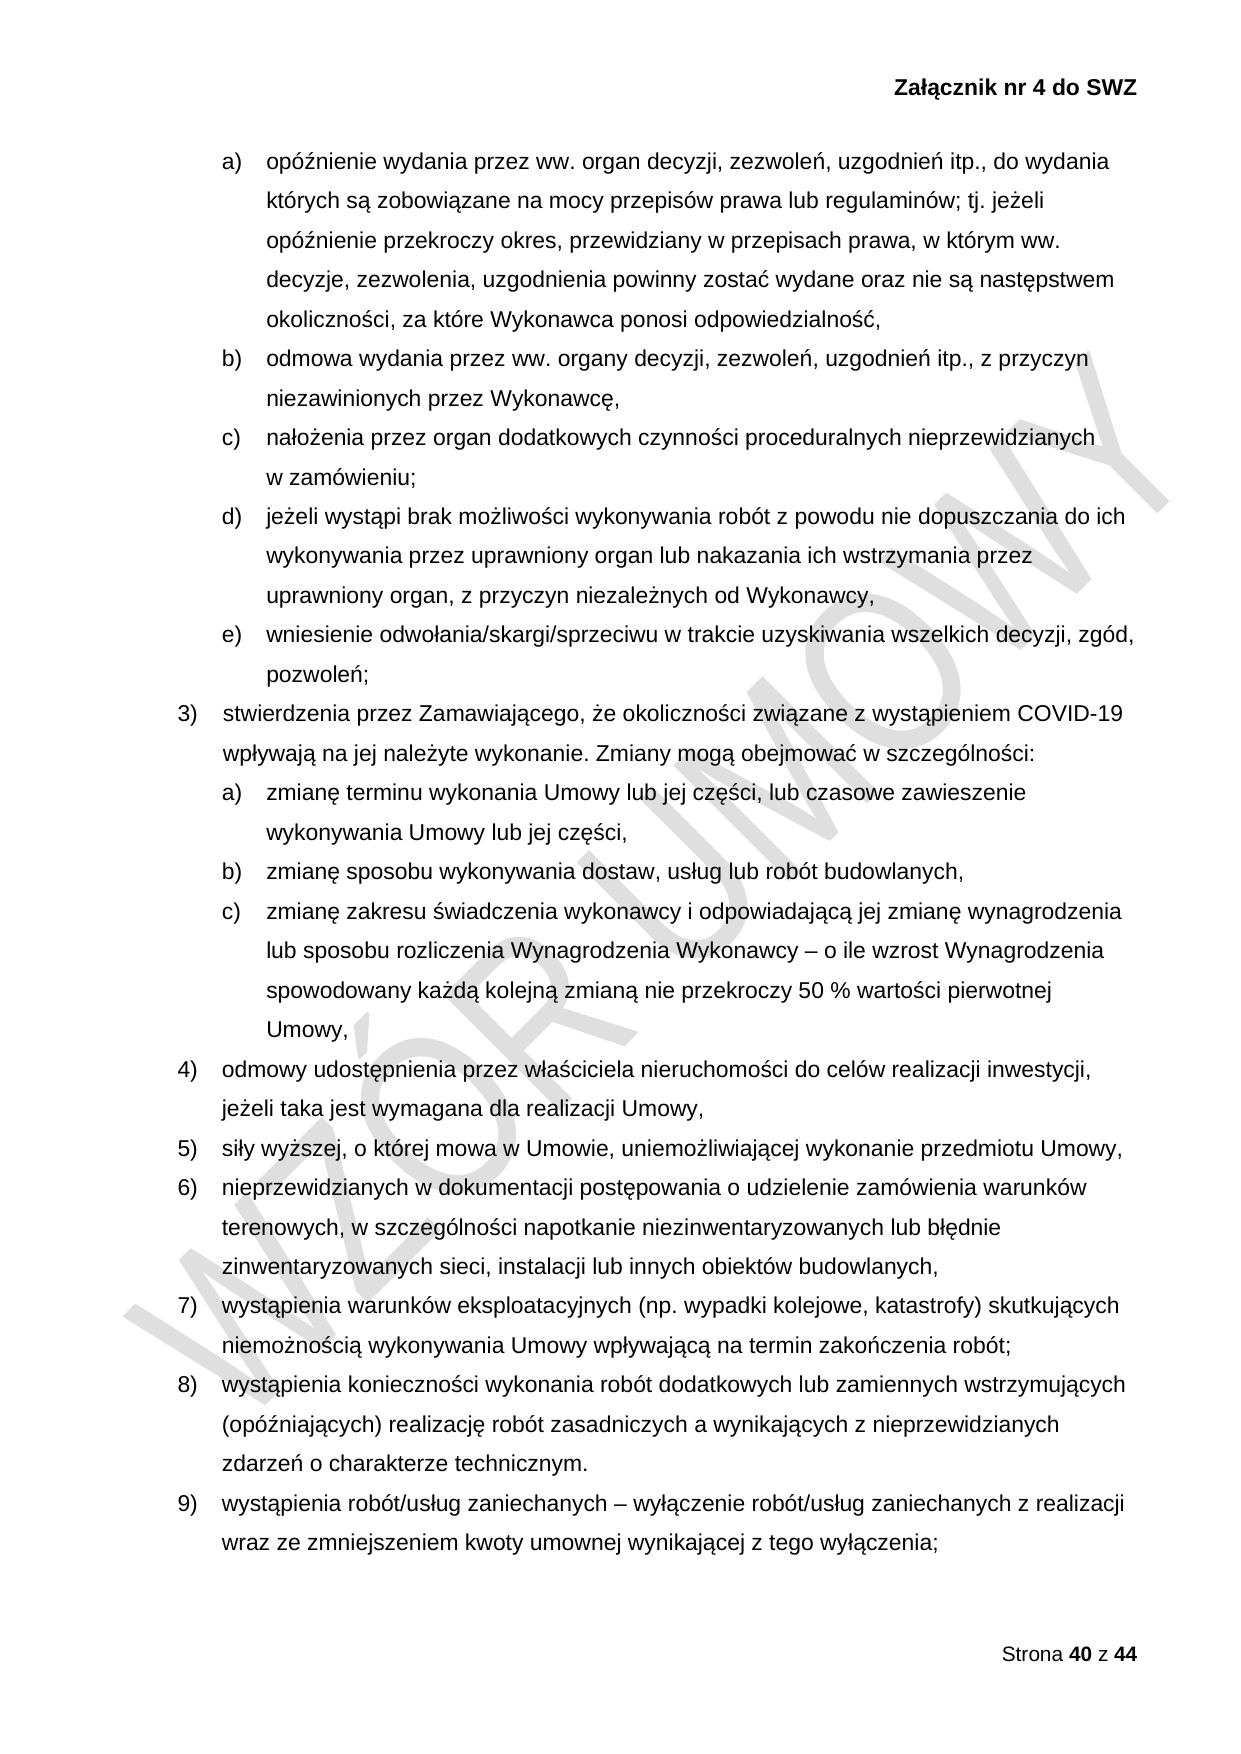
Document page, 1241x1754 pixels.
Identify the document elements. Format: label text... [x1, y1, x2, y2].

list jeżeli wystąpi brak możliwości wykonywania robót z powodu nie dopuszczania do ich wykonywania przez uprawniony organ lub nakazania ich wstrzymania przez uprawniony organ, z przyczyn niezależnych od Wykonawcy, [222, 503, 1137, 608]
list stwierdzenia przez Zamawiającego, że okoliczności związane z wystąpieniem COVID-19 wpływają na jej należyte wykonanie. Zmiany mogą obejmować w szczególności: [177, 700, 1137, 766]
list wniesienie odwołania/skargi/sprzeciwu w trakcie uzyskiwania wszelkich decyzji, zgód, pozwoleń; [222, 621, 1137, 687]
list odmowa wydania przez ww. organy decyzji, zezwoleń, uzgodnień itp., z przyczyn niezawinionych przez Wykonawcę, [222, 345, 1137, 411]
list zmianę terminu wykonania Umowy lub jej części, lub czasowe zawieszenie wykonywania Umowy lub jej części, [222, 779, 1137, 845]
list wystąpienia warunków eksploatacyjnych (np. wypadki kolejowe, katastrofy) skutkujących niemożnością wykonywania Umowy wpływającą na termin zakończenia robót; [177, 1292, 1137, 1358]
list wystąpienia robót/usług zaniechanych – wyłączenie robót/usług zaniechanych z realizacji wraz ze zmniejszeniem kwoty umownej wynikającej z tego wyłączenia; [177, 1490, 1137, 1556]
list opóźnienie wydania przez ww. organ decyzji, zezwoleń, uzgodnień itp., do wydania których są zobowiązane na mocy przepisów prawa lub regulaminów; tj. jeżeli opóźnienie przekroczy okres, przewidziany w przepisach prawa, w którym ww. decyzje, zezwolenia, uzgodnienia powinny zostać wydane oraz nie są następstwem okoliczności, za które Wykonawca ponosi odpowiedzialność, [222, 148, 1137, 332]
list nałożenia przez organ dodatkowych czynności proceduralnych nieprzewidzianych w zamówieniu; [222, 424, 1137, 490]
list odmowy udostępnienia przez właściciela nieruchomości do celów realizacji inwestycji, jeżeli taka jest wymagana dla realizacji Umowy, [177, 1056, 1137, 1121]
list nieprzewidzianych w dokumentacji postępowania o udzielenie zamówienia warunków terenowych, w szczególności napotkanie niezinwentaryzowanych lub błędnie zinwentaryzowanych sieci, instalacji lub innych obiektów budowlanych, [177, 1174, 1137, 1279]
list zmianę zakresu świadczenia wykonawcy i odpowiadającą jej zmianę wynagrodzenia lub sposobu rozliczenia Wynagrodzenia Wykonawcy – o ile wzrost Wynagrodzenia spowodowany każdą kolejną zmianą nie przekroczy 50 % wartości pierwotnej Umowy, [222, 898, 1137, 1042]
list siły wyższej, o której mowa w Umowie, uniemożliwiającej wykonanie przedmiotu Umowy, [177, 1134, 1137, 1161]
list zmianę sposobu wykonywania dostaw, usług lub robót budowlanych, [222, 858, 1137, 884]
list wystąpienia konieczności wykonania robót dodatkowych lub zamiennych wstrzymujących (opóźniających) realizację robót zasadniczych a wynikających z nieprzewidzianych zdarzeń o charakterze technicznym. [177, 1371, 1137, 1477]
